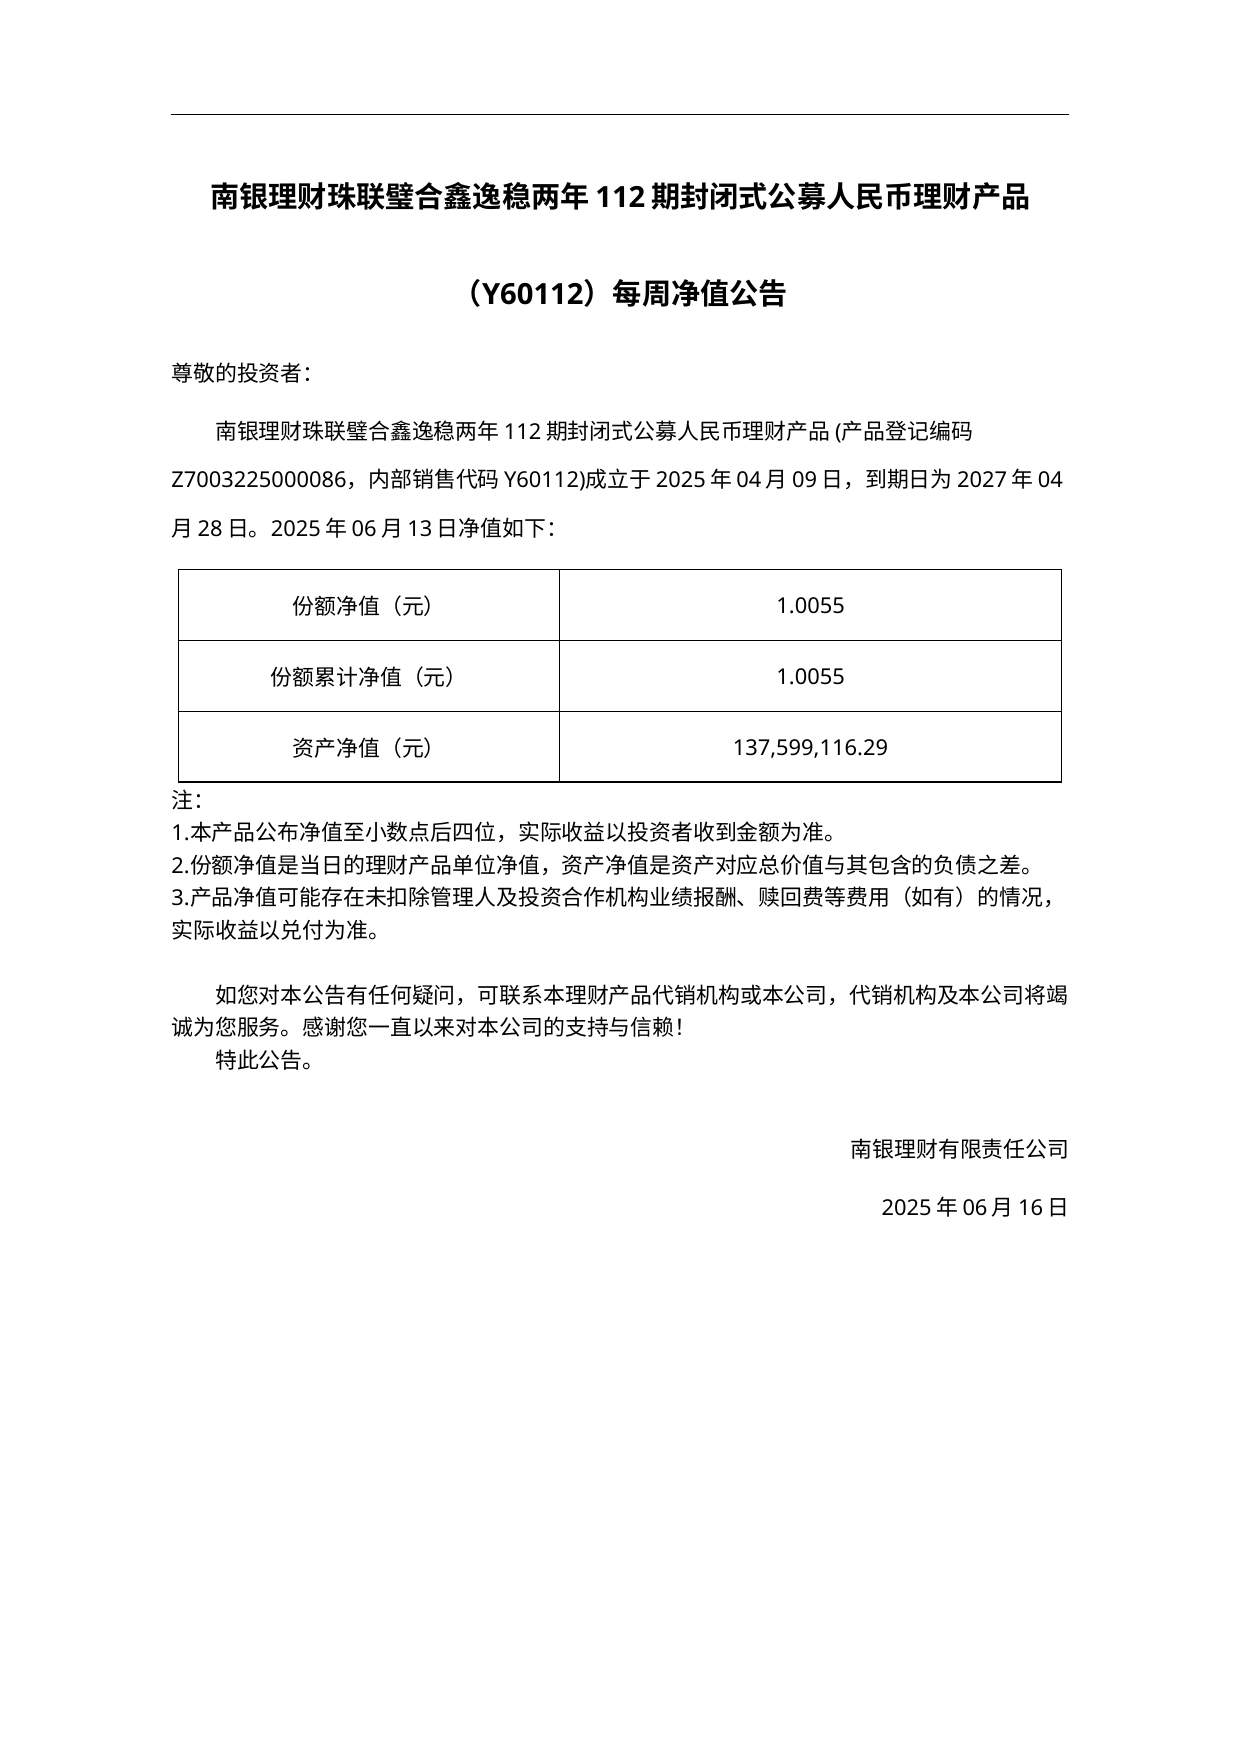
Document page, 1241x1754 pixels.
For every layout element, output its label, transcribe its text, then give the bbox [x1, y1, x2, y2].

text 2025年06月16日 [171, 1190, 1069, 1222]
text 南银理财珠联璧合鑫逸稳两年112期封闭式公募人民币理财产品（Y60112）每周净值公告 [171, 162, 1069, 324]
table_header 份额净值（元） [179, 570, 559, 640]
table_header 1.0055 [560, 570, 1061, 640]
table_cell 份额累计净值（元） [179, 641, 559, 711]
table_cell 资产净值（元） [179, 712, 559, 781]
text 3.产品净值可能存在未扣除管理人及投资合作机构业绩报酬、赎回费等费用（如有）的情况，实际收益以兑付为准。 [171, 880, 1069, 945]
table_cell 137,599,116.29 [560, 712, 1061, 781]
text 南银理财珠联璧合鑫逸稳两年112期封闭式公募人民币理财产品 (产品登记编码Z7003225000086，内部销售代码Y60112)成立于2025年04月09日，到期日为2027年04月28日。2025年06月13日净值如下： [171, 413, 1069, 543]
text 2.份额净值是当日的理财产品单位净值，资产净值是资产对应总价值与其包含的负债之差。 [171, 847, 1069, 880]
text 注： [171, 782, 1069, 815]
text 特此公告。 [171, 1042, 1069, 1075]
text 如您对本公告有任何疑问，可联系本理财产品代销机构或本公司，代销机构及本公司将竭诚为您服务。感谢您一直以来对本公司的支持与信赖！ [171, 977, 1069, 1042]
table_cell 1.0055 [560, 641, 1061, 711]
text 南银理财有限责任公司 [171, 1132, 1069, 1164]
text 尊敬的投资者： [171, 355, 1069, 388]
text 1.本产品公布净值至小数点后四位，实际收益以投资者收到金额为准。 [171, 815, 1069, 847]
